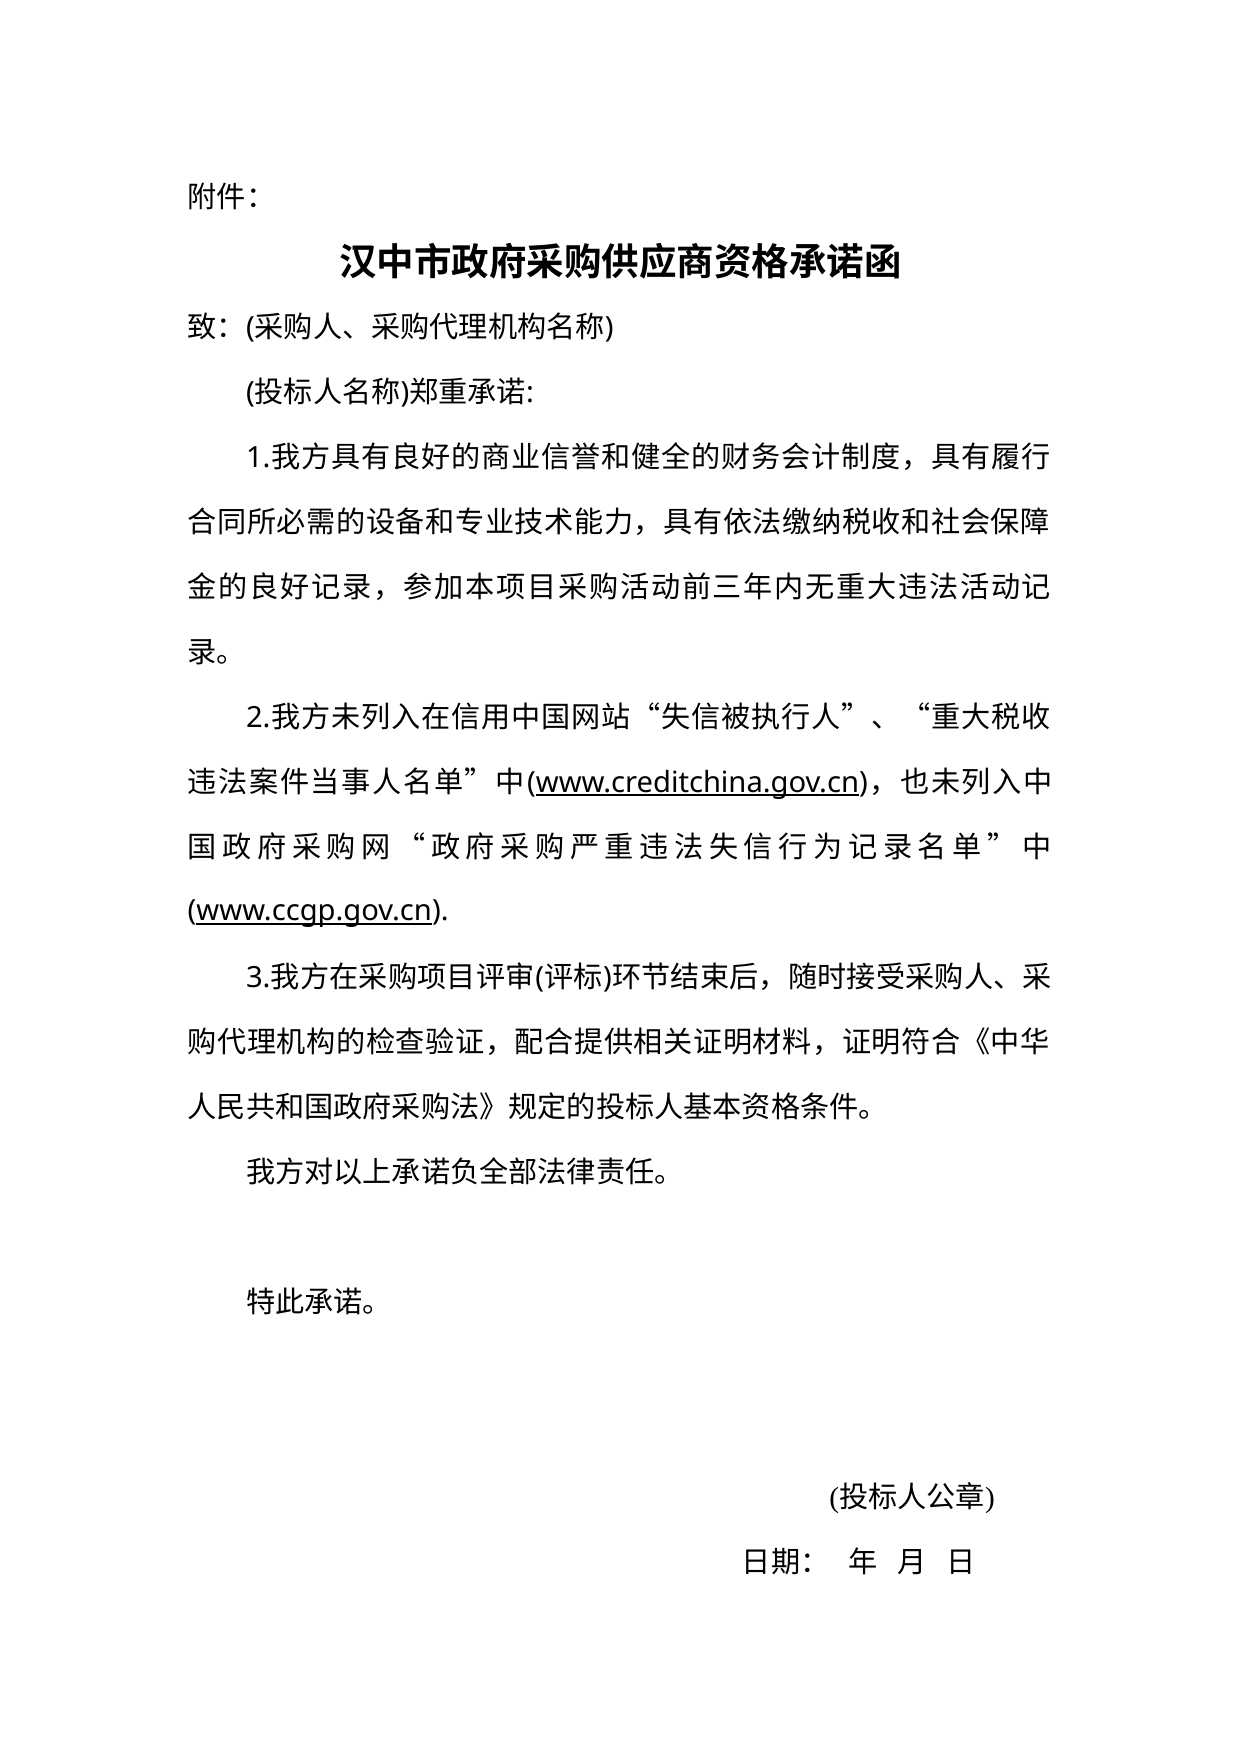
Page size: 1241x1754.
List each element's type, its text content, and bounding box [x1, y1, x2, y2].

text 特此承诺。 [187, 1267, 1053, 1332]
text (投标人名称)郑重承诺: [187, 357, 1053, 422]
text 我方对以上承诺负全部法律责任。 [187, 1137, 1053, 1202]
text 3.我方在采购项目评审(评标)环节结束后，随时接受采购人、采购代理机构的检查验证，配合提供相关证明材料，证明符合《中华人民共和国政府采购法》规定的投标人基本资格条件。 [187, 942, 1053, 1137]
text 汉中市政府采购供应商资格承诺函 [187, 227, 1053, 292]
text 2.我方未列入在信用中国网站“失信被执行人”、“重大税收违法案件当事人名单”中(www.creditchina.gov.cn)，也未列入中国政府采购网“政府采购严重违法失信行为记录名单”中(www.ccgp.gov.cn). [187, 682, 1053, 942]
text (投标人公章) [187, 1462, 1053, 1527]
list 1.我方具有良好的商业信誉和健全的财务会计制度，具有履行合同所必需的设备和专业技术能力，具有依法缴纳税收和社会保障金的良好记录，参加本项目采购活动前三年内无重大违法活动记录。 [187, 422, 1053, 682]
text 附件： [187, 162, 1053, 227]
text 致：(采购人、采购代理机构名称) [187, 292, 1053, 357]
text 日期： 年 月 日 [187, 1527, 1053, 1592]
